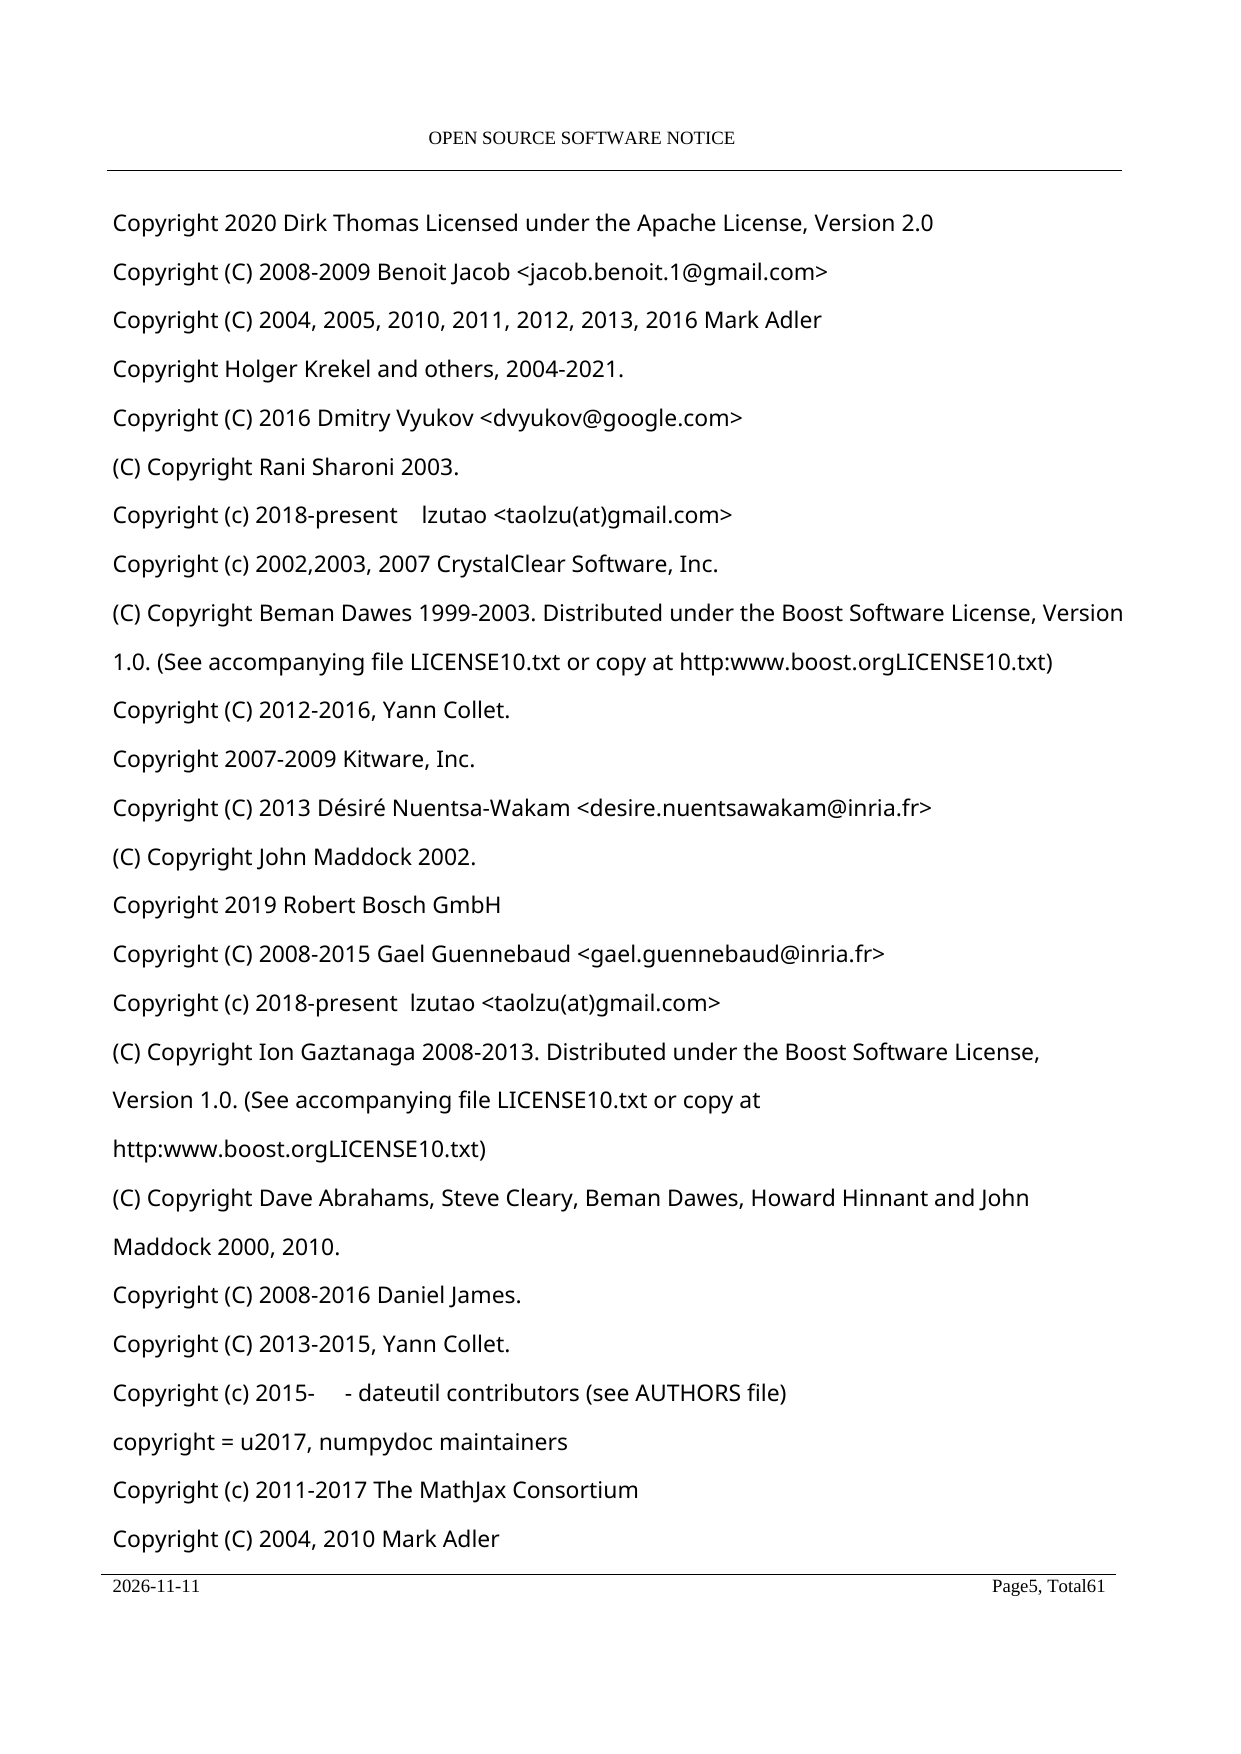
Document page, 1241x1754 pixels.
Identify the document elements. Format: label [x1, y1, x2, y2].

text [112, 206, 1128, 1555]
